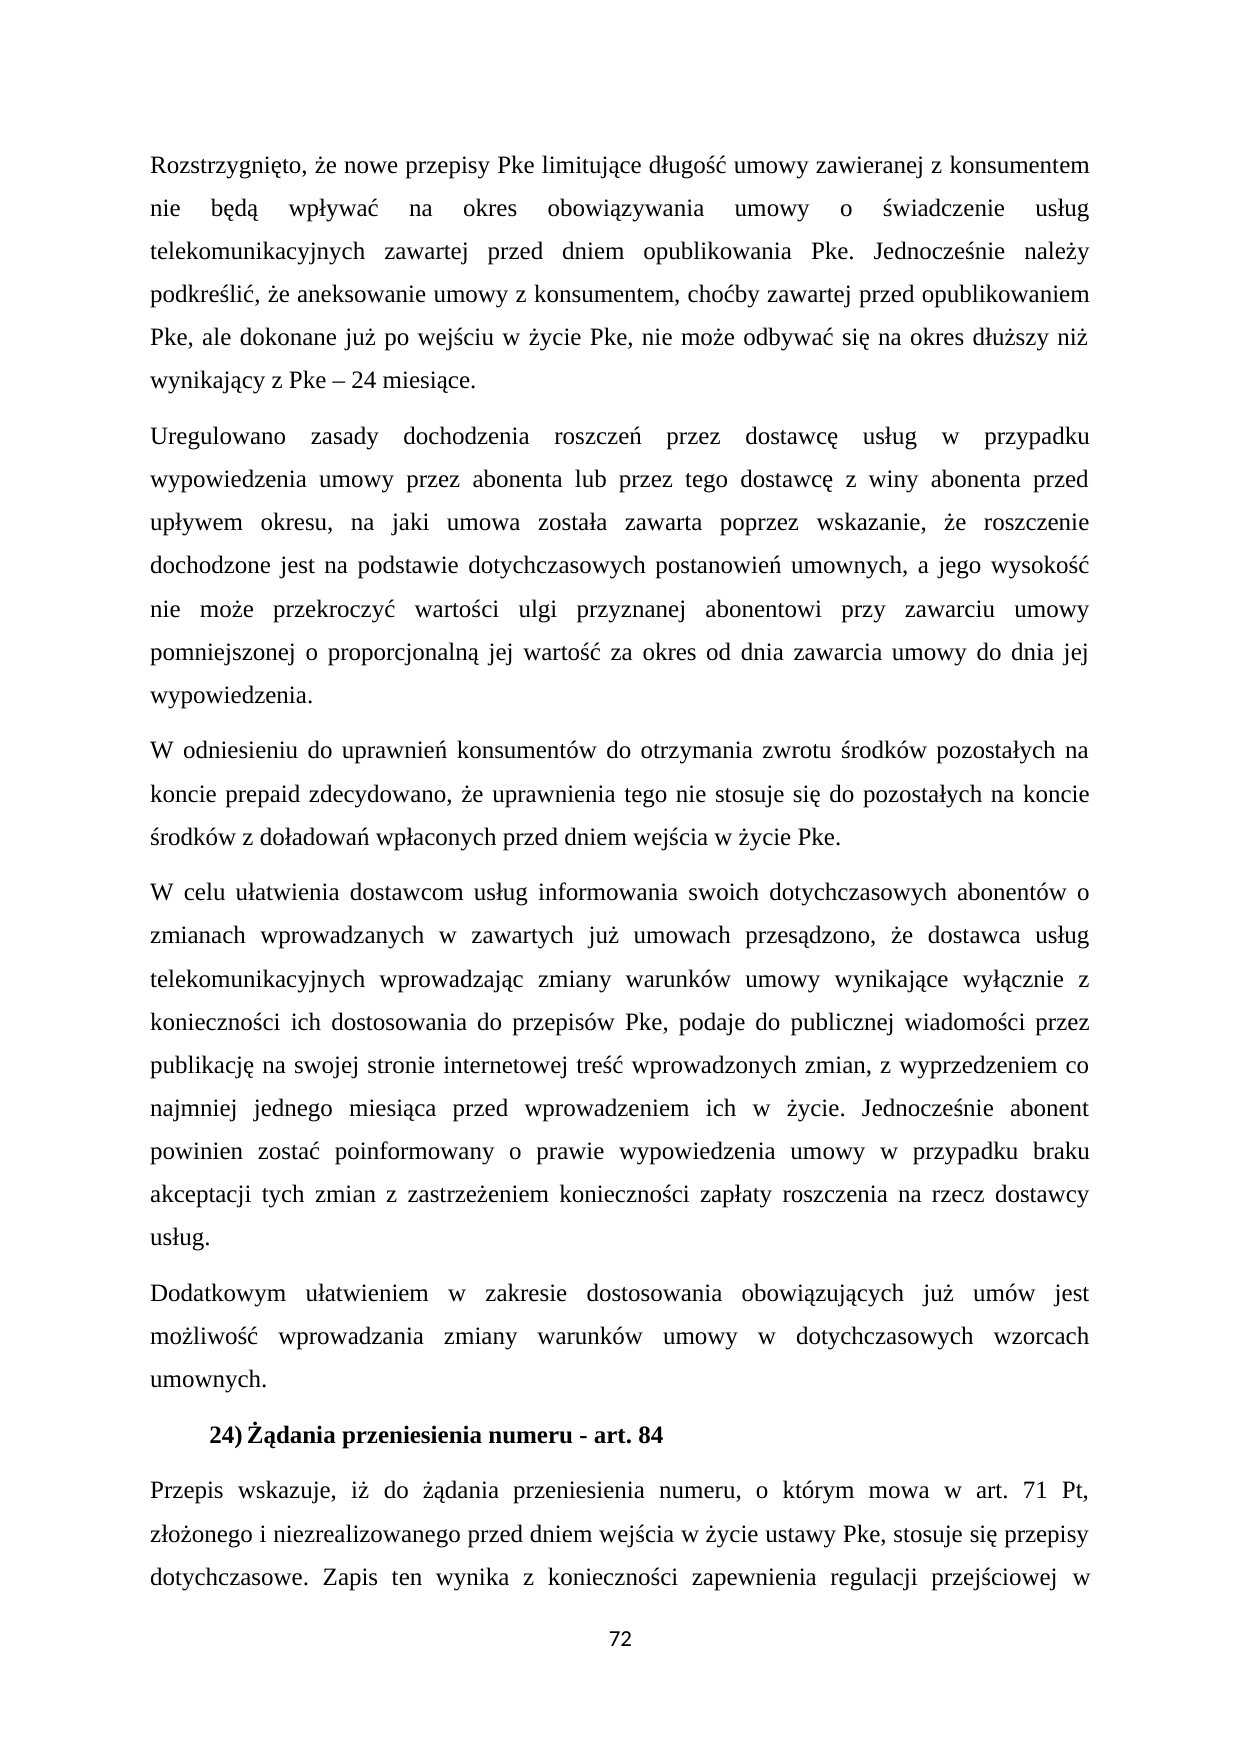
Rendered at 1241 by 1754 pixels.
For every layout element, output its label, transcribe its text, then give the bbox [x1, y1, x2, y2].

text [150, 1476, 1090, 1591]
text W odniesieniu do uprawnień konsumentów do otrzymania zwrotu środków pozostałych na koncie prepaid zdecydowano, że uprawnienia tego nie stosuje się do pozostałych na koncie środków z doładowań wpłaconych przed dniem wejścia w życie Pke. [150, 736, 1090, 851]
text Rozstrzygnięto, że nowe przepisy Pke limitujące długość umowy zawieranej z konsumentem nie będą wpływać na okres obowiązywania umowy o świadczenie usług telekomunikacyjnych zawartej przed dniem opublikowania Pke. Jednocześnie należy podkreślić, że aneksowanie umowy z konsumentem, choćby zawartej przed opublikowaniem Pke, ale dokonane już po wejściu w życie Pke, nie może odbywać się na okres dłuższy niż wynikający z Pke – 24 miesiące. [150, 150, 1090, 394]
text Dodatkowym ułatwieniem w zakresie dostosowania obowiązujących już umów jest możliwość wprowadzania zmiany warunków umowy w dotychczasowych wzorcach umownych. [150, 1278, 1090, 1393]
text W celu ułatwienia dostawcom usług informowania swoich dotychczasowych abonentów o zmianach wprowadzanych w zawartych już umowach przesądzono, że dostawca usług telekomunikacyjnych wprowadzając zmiany warunków umowy wynikające wyłącznie z konieczności ich dostosowania do przepisów Pke, podaje do publicznej wiadomości przez publikację na swojej stronie internetowej treść wprowadzonych zmian, z wyprzedzeniem co najmniej jednego miesiąca przed wprowadzeniem ich w życie. Jednocześnie abonent powinien zostać poinformowany o prawie wypowiedzenia umowy w przypadku braku akceptacji tych zmian z zastrzeżeniem konieczności zapłaty roszczenia na rzecz dostawcy usług. [150, 877, 1090, 1251]
list Żądania przeniesienia numeru - art. 84 [209, 1420, 1090, 1449]
text Uregulowano zasady dochodzenia roszczeń przez dostawcę usług w przypadku wypowiedzenia umowy przez abonenta lub przez tego dostawcę z winy abonenta przed upływem okresu, na jaki umowa została zawarta poprzez wskazanie, że roszczenie dochodzone jest na podstawie dotychczasowych postanowień umownych, a jego wysokość nie może przekroczyć wartości ulgi przyznanej abonentowi przy zawarciu umowy pomniejszonej o proporcjonalną jej wartość za okres od dnia zawarcia umowy do dnia jej wypowiedzenia. [150, 421, 1090, 709]
